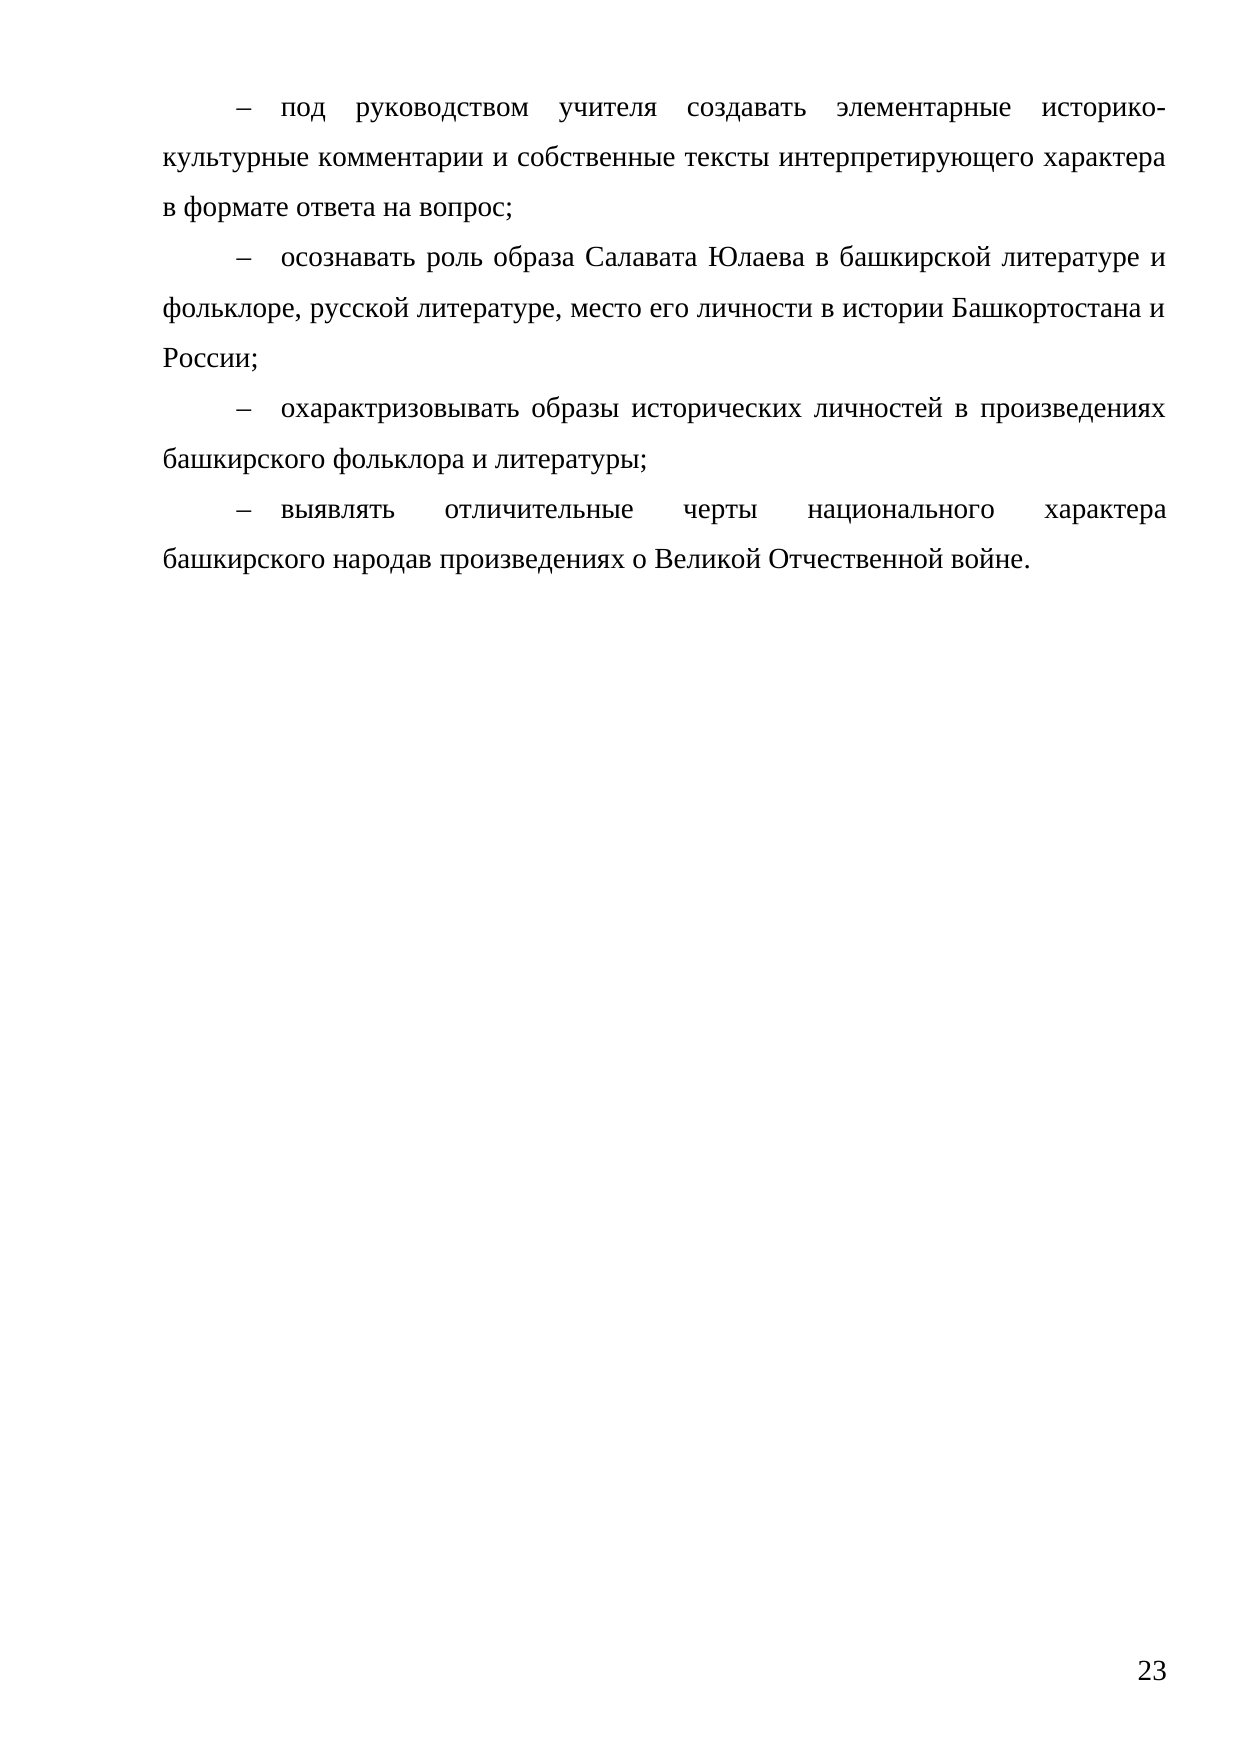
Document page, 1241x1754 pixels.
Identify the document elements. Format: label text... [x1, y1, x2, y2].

list выявлять отличительные черты национального характера башкирского народав произведениях о Великой Отчественной войне. [162, 491, 1166, 575]
list осознавать роль образа Салавата Юлаева в башкирской литературе и фольклоре, русской литературе, место его личности в истории Башкортостана и России; [162, 239, 1166, 374]
list охарактризовывать образы исторических личностей в произведениях башкирского фольклора и литературы; [162, 391, 1166, 474]
list под руководством учителя создавать элементарные историко-культурные комментарии и собственные тексты интерпретирующего характера в формате ответа на вопрос; [162, 89, 1166, 223]
